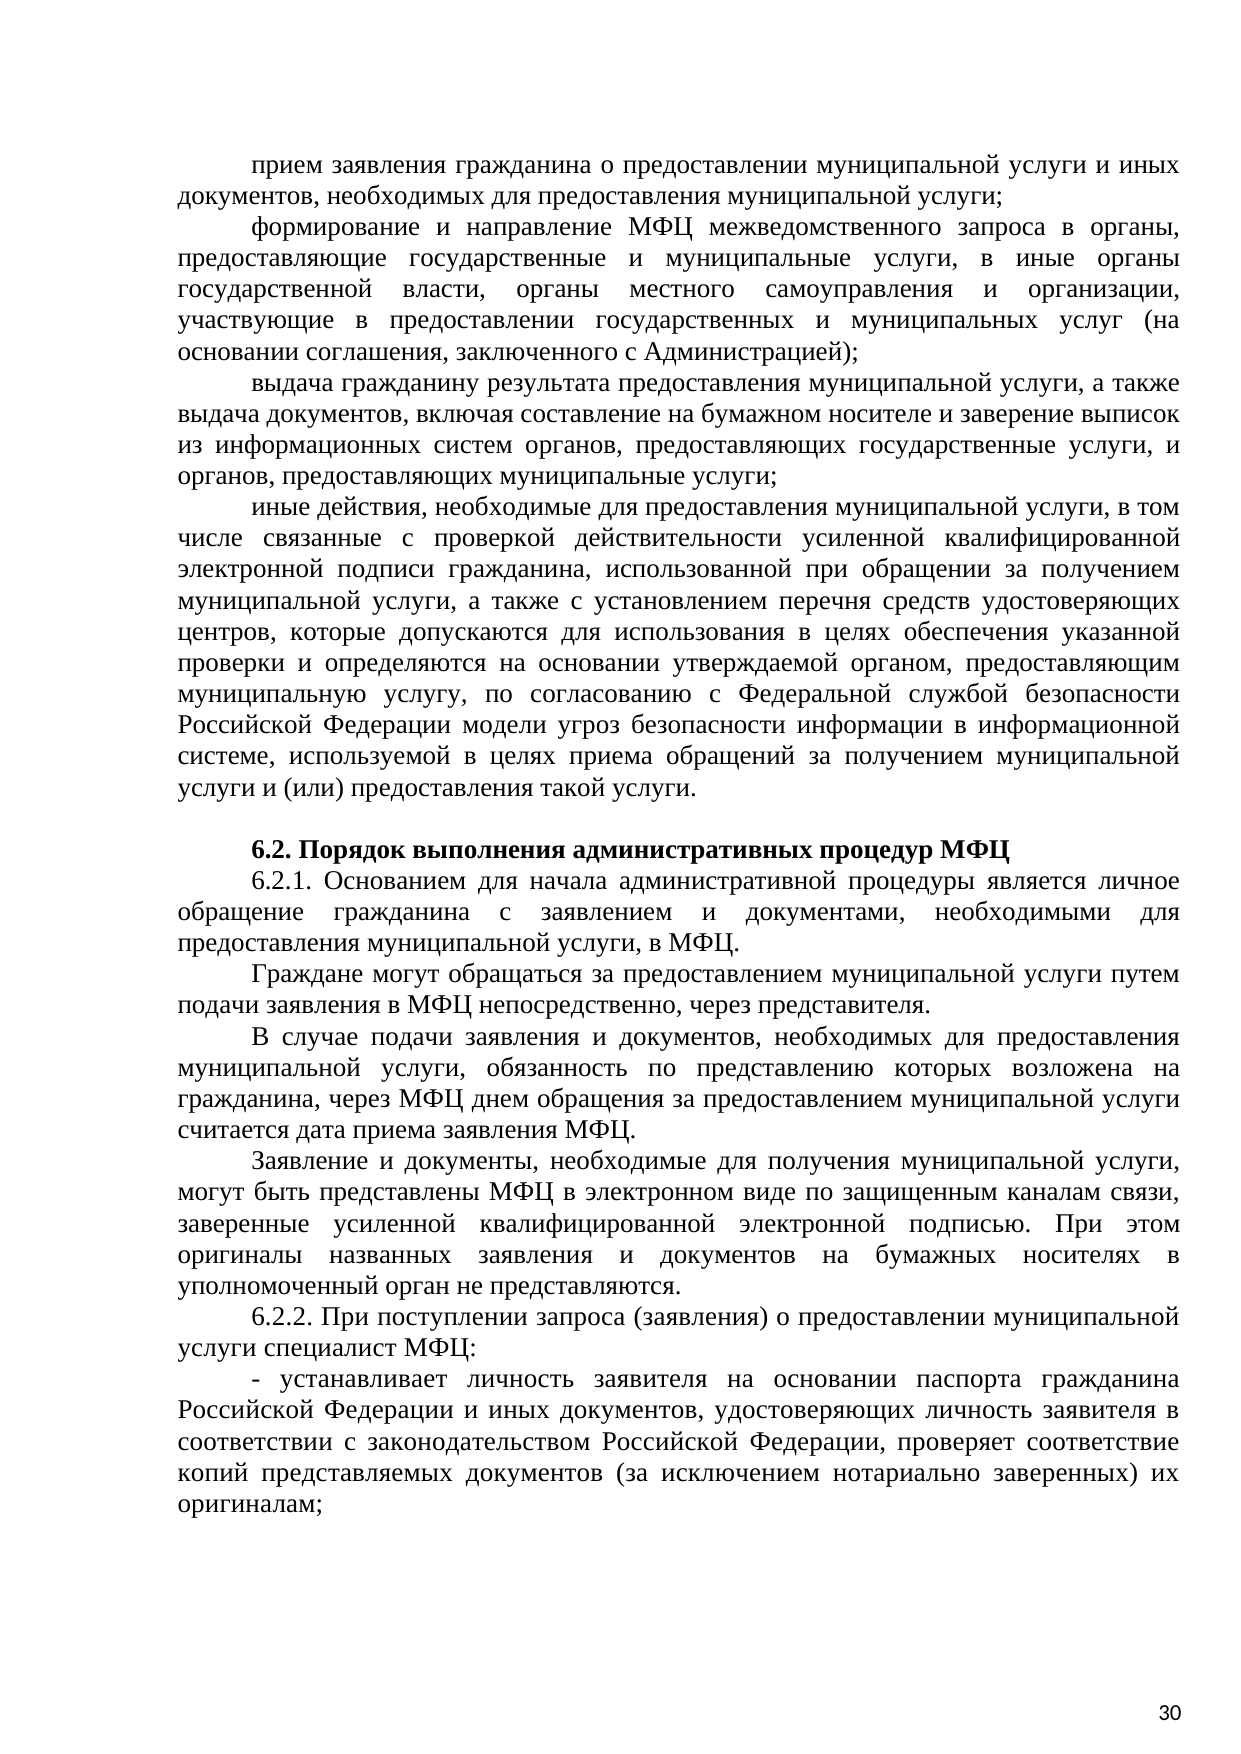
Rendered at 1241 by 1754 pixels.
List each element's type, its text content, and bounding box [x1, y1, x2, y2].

text иные действия, необходимые для предоставления муниципальной услуги, в том числе связанные с проверкой действительности усиленной квалифицированной электронной подписи гражданина, использованной при обращении за получением муниципальной услуги, а также с установлением перечня средств удостоверяющих центров, которые допускаются для использования в целях обеспечения указанной проверки и определяются на основании утверждаемой органом, предоставляющим муниципальную услугу, по согласованию с Федеральной службой безопасности Российской Федерации модели угроз безопасности информации в информационной системе, используемой в целях приема обращений за получением муниципальной услуги и (или) предоставления такой услуги. [177, 490, 1181, 802]
text - устанавливает личность заявителя на основании паспорта гражданина Российской Федерации и иных документов, удостоверяющих личность заявителя в соответствии с законодательством Российской Федерации, проверяет соответствие копий представляемых документов (за исключением нотариально заверенных) их оригиналам; [177, 1362, 1181, 1518]
text выдача гражданину результата предоставления муниципальной услуги, а также выдача документов, включая составление на бумажном носителе и заверение выписок из информационных систем органов, предоставляющих государственные услуги, и органов, предоставляющих муниципальные услуги; [177, 366, 1181, 490]
text Граждане могут обращаться за предоставлением муниципальной услуги путем подачи заявления в МФЦ непосредственно, через представителя. [177, 957, 1181, 1020]
text В случае подачи заявления и документов, необходимых для предоставления муниципальной услуги, обязанность по представлению которых возложена на гражданина, через МФЦ днем обращения за предоставлением муниципальной услуги считается дата приема заявления МФЦ. [177, 1020, 1181, 1144]
text Заявление и документы, необходимые для получения муниципальной услуги, могут быть представлены МФЦ в электронном виде по защищенным каналам связи, заверенные усиленной квалифицированной электронной подписью. При этом оригиналы названных заявления и документов на бумажных носителях в уполномоченный орган не представляются. [177, 1144, 1181, 1300]
text 6.2. Порядок выполнения административных процедур МФЦ [177, 833, 1181, 864]
text 6.2.2. При поступлении запроса (заявления) о предоставлении муниципальной услуги специалист МФЦ: [177, 1300, 1181, 1362]
text формирование и направление МФЦ межведомственного запроса в органы, предоставляющие государственные и муниципальные услуги, в иные органы государственной власти, органы местного самоуправления и организации, участвующие в предоставлении государственных и муниципальных услуг (на основании соглашения, заключенного с Администрацией); [177, 210, 1181, 366]
text 6.2.1. Основанием для начала административной процедуры является личное обращение гражданина с заявлением и документами, необходимыми для предоставления муниципальной услуги, в МФЦ. [177, 864, 1181, 957]
text прием заявления гражданина о предоставлении муниципальной услуги и иных документов, необходимых для предоставления муниципальной услуги; [177, 148, 1181, 210]
